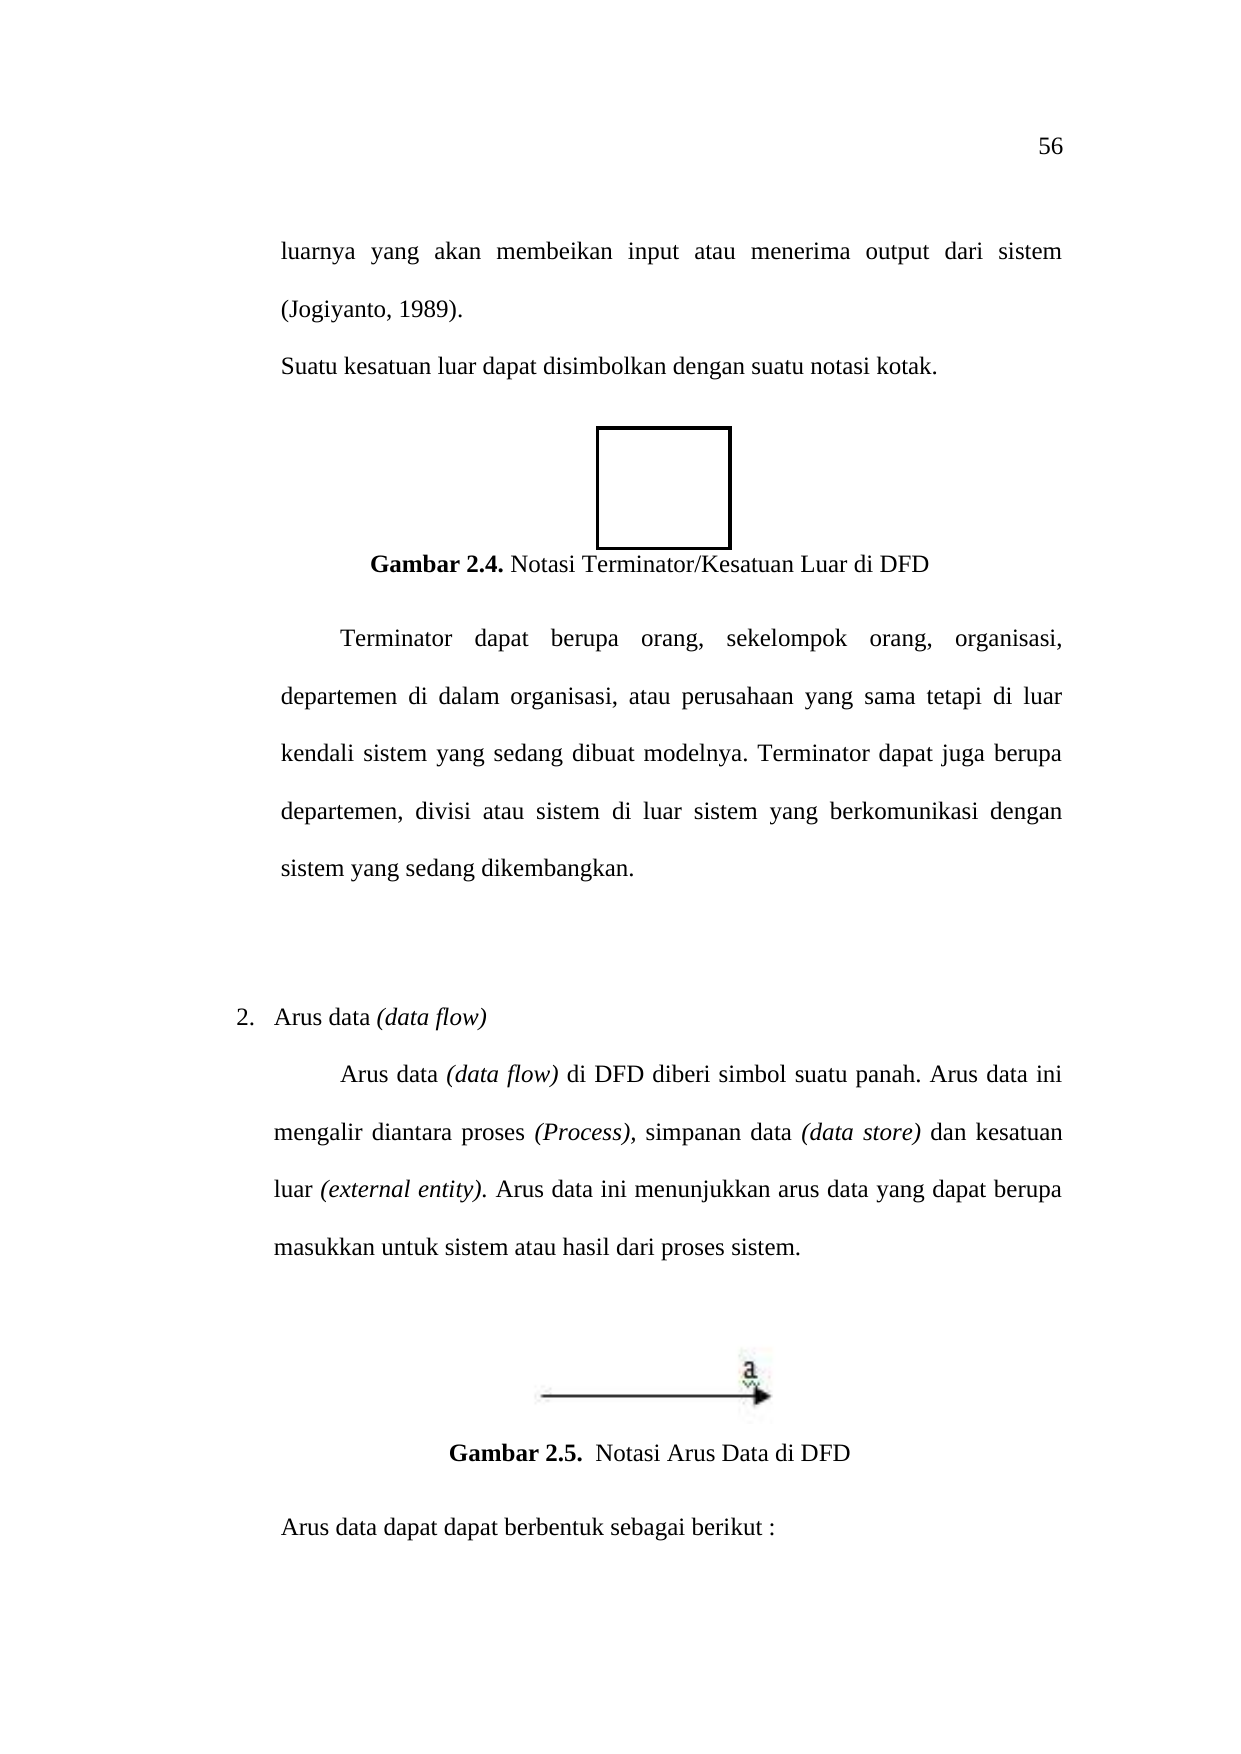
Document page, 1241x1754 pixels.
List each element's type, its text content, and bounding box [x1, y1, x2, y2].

text Arus data dapat dapat berbentuk sebagai berikut : [281, 1512, 1063, 1541]
list Suatu kesatuan luar dapat disimbolkan dengan suatu notasi kotak. [281, 351, 1063, 380]
text Gambar 2.5. Notasi Arus Data di DFD [236, 1438, 1063, 1466]
text Terminator dapat berupa orang, sekelompok orang, organisasi, departemen di dalam organisasi, atau perusahaan yang sama tetapi di luar kendali sistem yang sedang dibuat modelnya. Terminator dapat juga berupa departemen, divisi atau sistem di luar sistem yang berkomunikasi dengan sistem yang sedang dikembangkan. [281, 623, 1063, 882]
picture [501, 1310, 789, 1424]
text Gambar 2.4. Notasi Terminator/Kesatuan Luar di DFD [236, 549, 1063, 578]
list Arus data (data flow) [236, 1002, 1063, 1031]
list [281, 236, 1063, 322]
list Arus data (data flow) di DFD diberi simbol suatu panah. Arus data ini mengalir diantara proses (Process), simpanan data (data store) dan kesatuan luar (external entity). Arus data ini menunjukkan arus data yang dapat berupa masukkan untuk sistem atau hasil dari proses sistem. [274, 1059, 1063, 1261]
